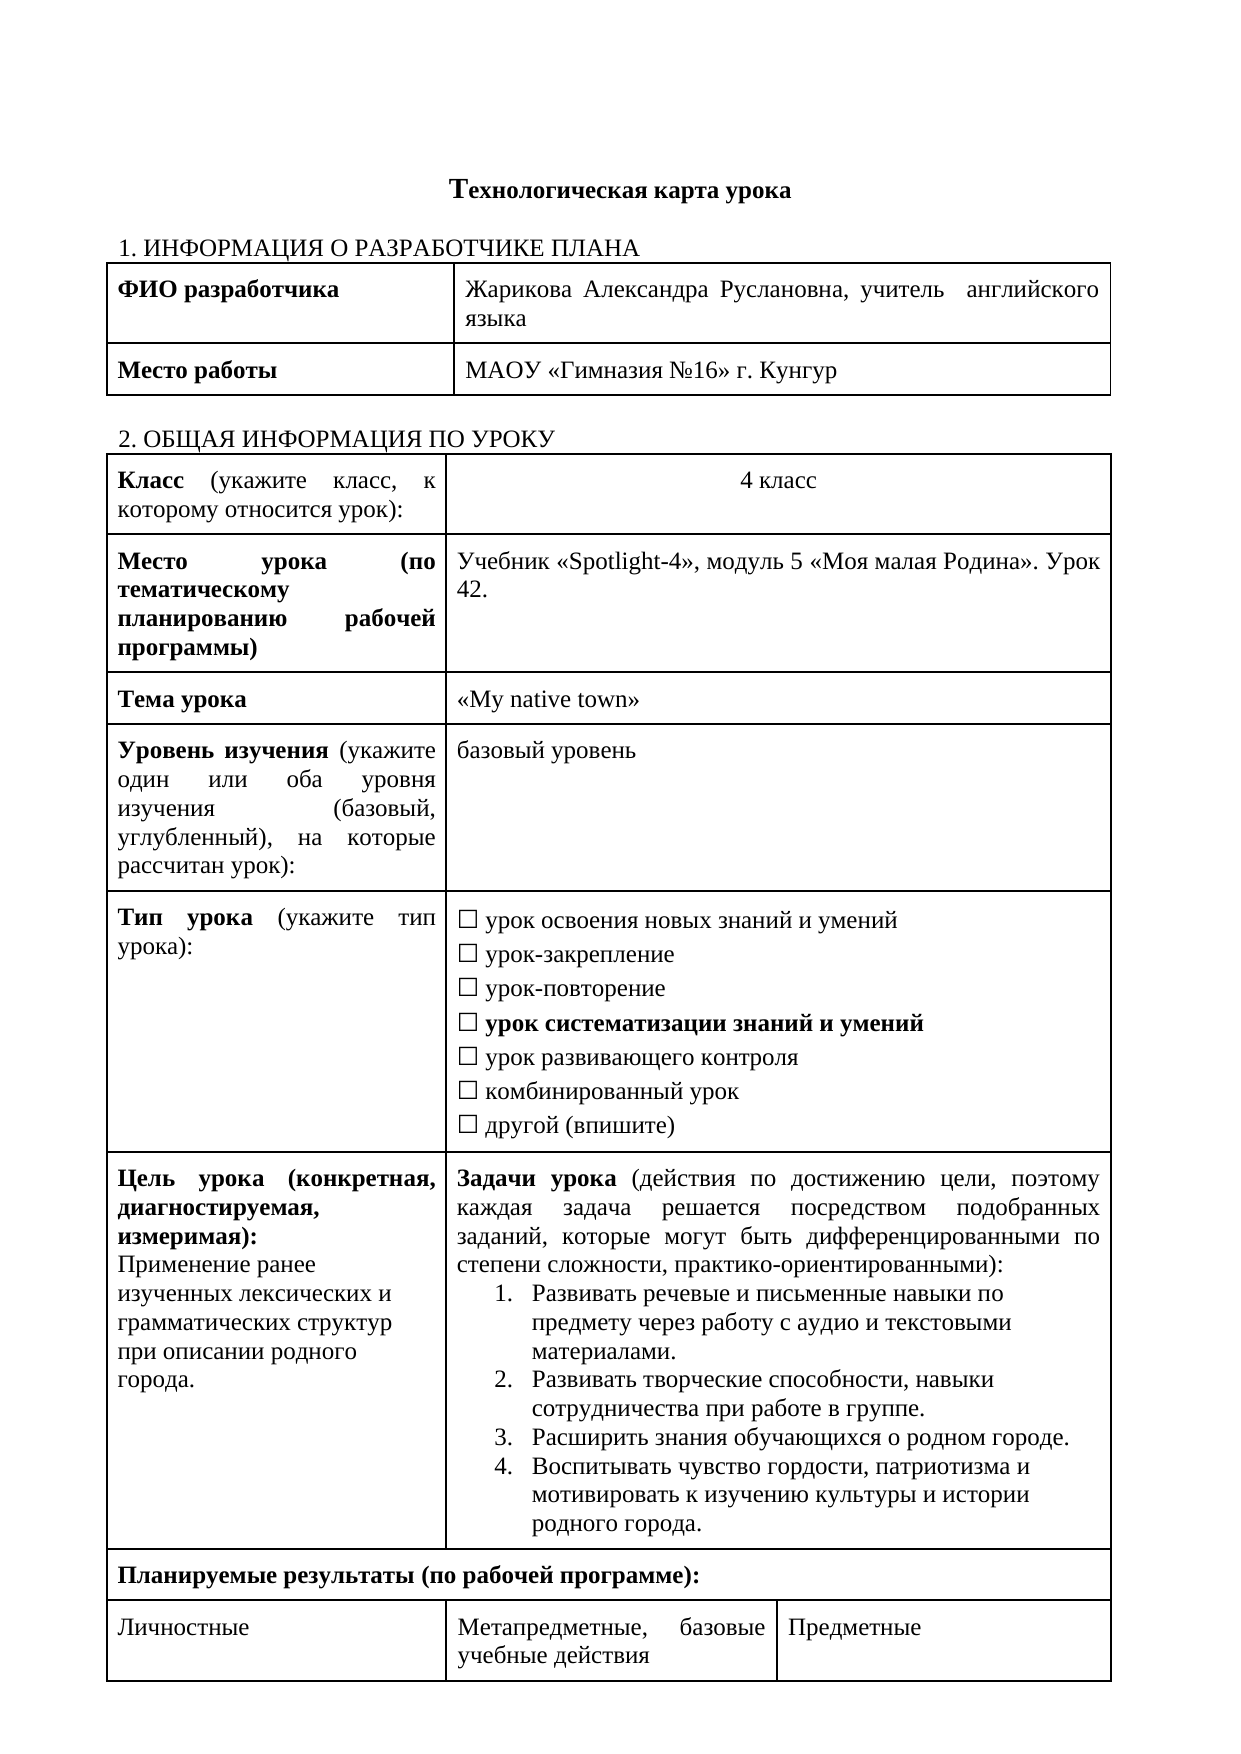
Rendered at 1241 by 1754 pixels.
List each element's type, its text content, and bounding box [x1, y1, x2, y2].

table_cell «My native town» [447, 673, 1110, 723]
table_header Класс (укажите класс, к которому относится урок): [108, 455, 445, 533]
table_cell Метапредметные, базовые учебные действия [447, 1601, 776, 1679]
table_header Жарикова Александра Руслановна, учитель английского языка [455, 264, 1110, 342]
table_cell Тип урока (укажите тип урока): [108, 892, 445, 1151]
text 2. ОБЩАЯ ИНФОРМАЦИЯ ПО УРОКУ [118, 424, 1122, 453]
table_header ФИО разработчика [108, 264, 453, 342]
table_cell Тема урока [108, 673, 445, 723]
table_cell Место урока (по тематическому планированию рабочей программы) [108, 535, 445, 671]
table_cell Задачи урока (действия по достижению цели, поэтому каждая задача решается посредством подобранных заданий, которые могут быть дифференцированными по степени сложности, практико-ориентированными): Развивать речевые и письменные навыки по предмету через работу с аудио и текстовыми материалами. Развивать творческие способности, навыки сотрудничества при работе в группе. Расширить знания обучающихся о родном городе. Воспитывать чувство гордости, патриотизма и мотивировать к изучению культуры и истории родного города. [447, 1153, 1110, 1547]
table_cell МАОУ «Гимназия №16» г. Кунгур [455, 344, 1110, 394]
table_cell Цель урока (конкретная, диагностируемая, измеримая): Применение ранее изученных лексических и грамматических структур при описании родного города. [108, 1153, 445, 1547]
text Технологическая карта урока [118, 171, 1122, 205]
table_cell базовый уровень [447, 725, 1110, 889]
table_header 4 класс [447, 455, 1110, 533]
table_cell Уровень изучения (укажите один или оба уровня изучения (базовый, углубленный), на которые рассчитан урок): [108, 725, 445, 889]
table_cell ☐ урок освоения новых знаний и умений ☐ урок-закрепление ☐ урок-повторение ☐ урок систематизации знаний и умений ☐ урок развивающего контроля ☐ комбинированный урок ☐ другой (впишите) [447, 892, 1110, 1151]
text 1. ИНФОРМАЦИЯ О РАЗРАБОТЧИКЕ ПЛАНА [118, 233, 1122, 262]
table_cell Планируемые результаты (по рабочей программе): [108, 1550, 1110, 1599]
table_cell Место работы [108, 344, 453, 394]
table_cell Предметные [778, 1601, 1110, 1679]
table_cell Учебник «Spotlight-4», модуль 5 «Моя малая Родина». Урок 42. [447, 535, 1110, 671]
table_cell Личностные [108, 1601, 445, 1679]
